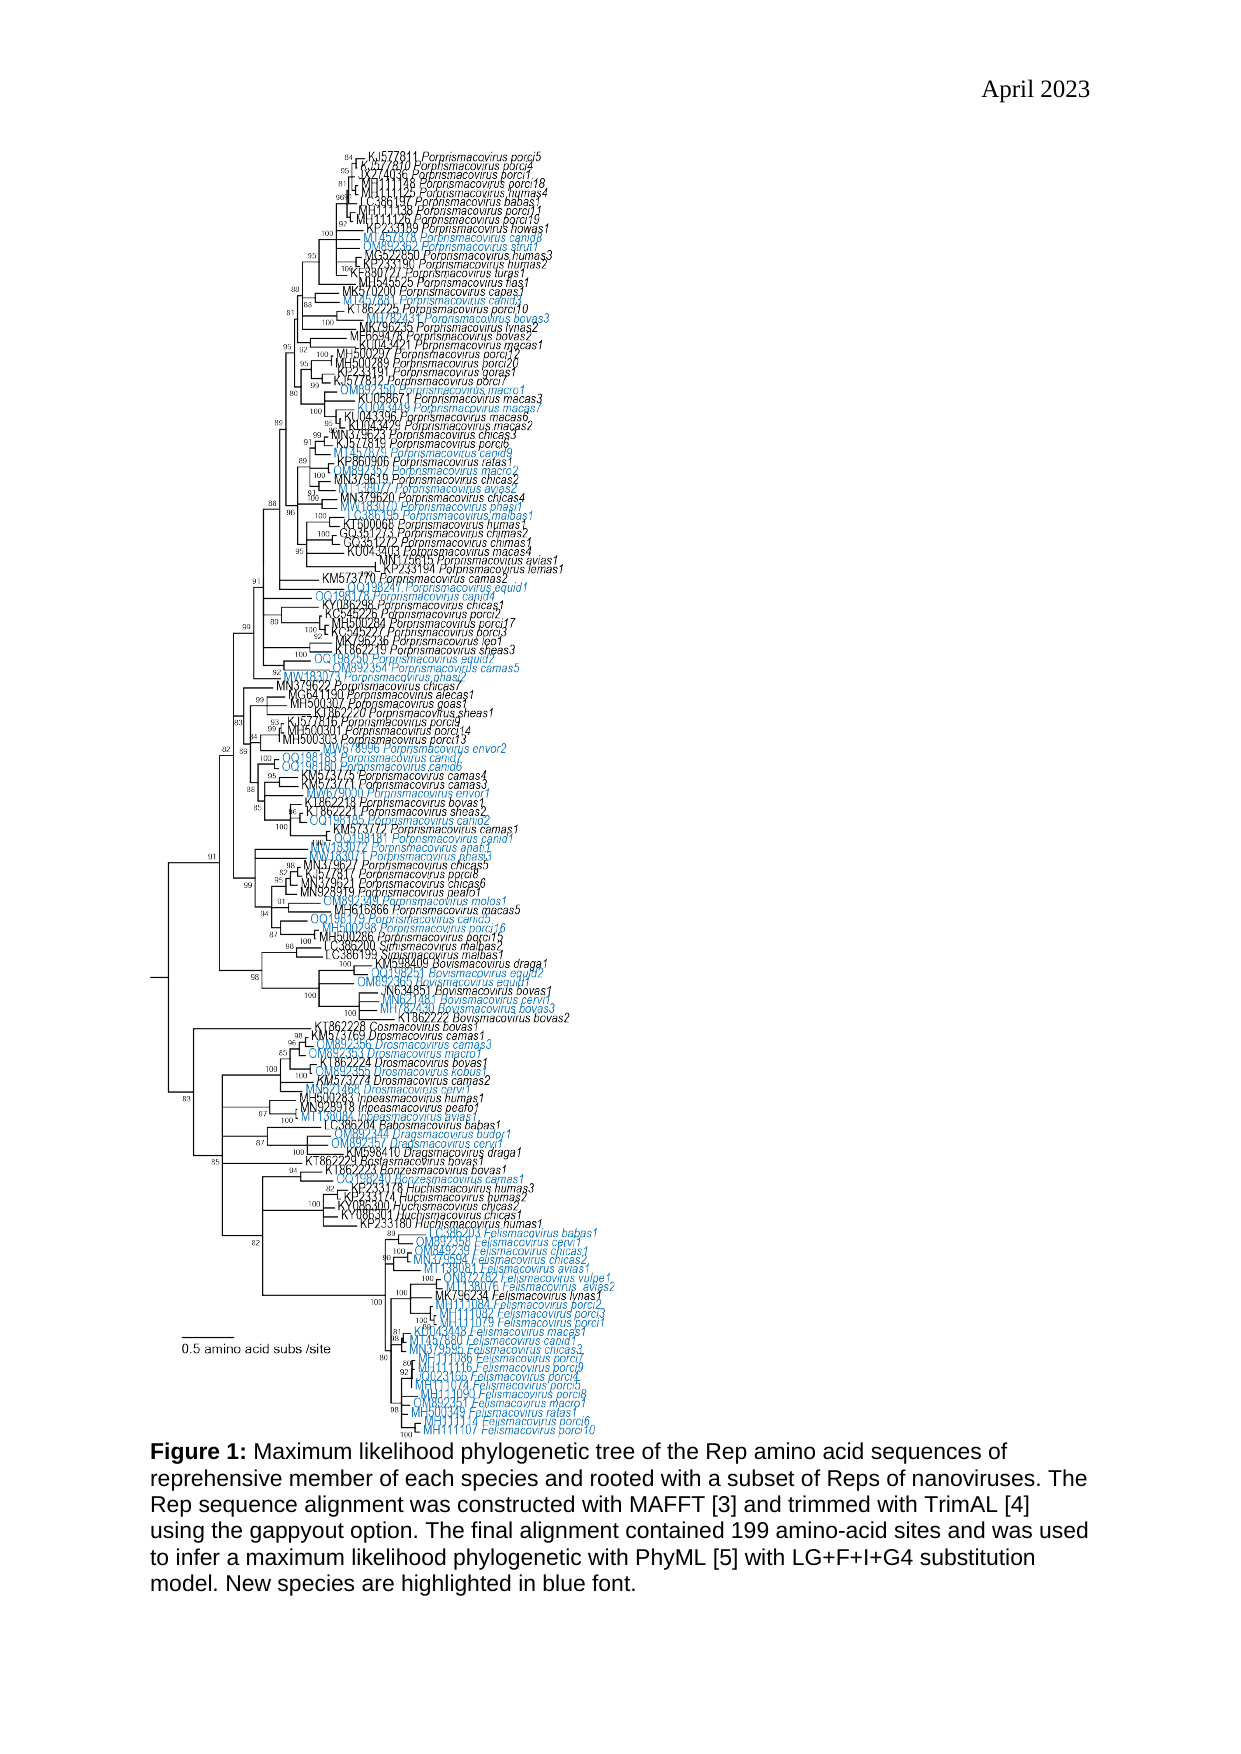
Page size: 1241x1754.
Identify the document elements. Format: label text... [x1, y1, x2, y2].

text Figure 1: Maximum likelihood phylogenetic tree of the Rep amino acid sequences of reprehensive member of each species and rooted with a subset of Reps of nanoviruses. The Rep sequence alignment was constructed with MAFFT [3] and trimmed with TrimAL [4] using the gappyout option. The final alignment contained 199 amino-acid sites and was used to infer a maximum likelihood phylogenetic with PhyML [5] with LG+F+I+G4 substitution model. New species are highlighted in blue font. [150, 1438, 1090, 1596]
picture [150, 150, 615, 1439]
